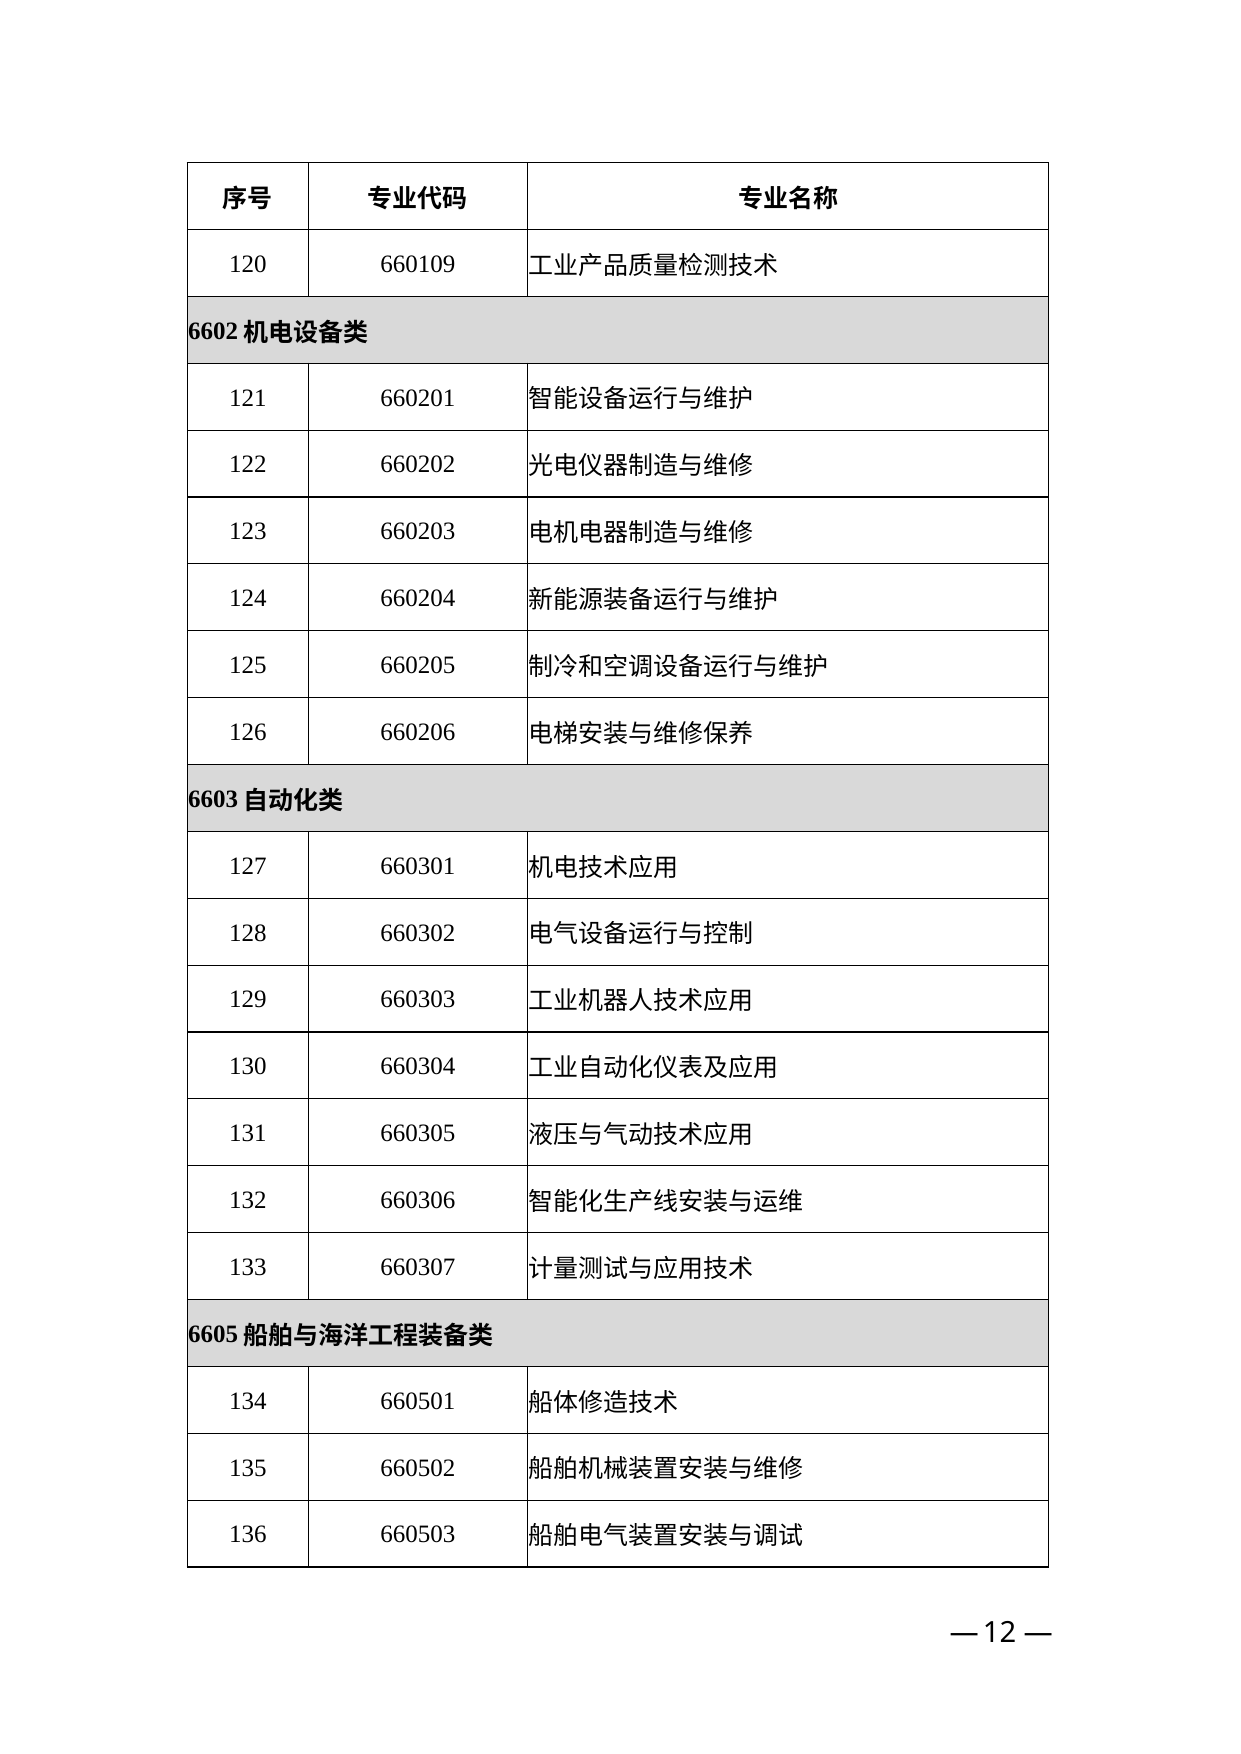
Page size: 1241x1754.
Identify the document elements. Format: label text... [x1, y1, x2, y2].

table_cell 工业机器人技术应用 [528, 966, 1048, 1031]
table_cell 工业产品质量检测技术 [528, 230, 1048, 296]
table_cell 660306 [309, 1166, 527, 1232]
table_cell 船舶机械装置安装与维修 [528, 1434, 1048, 1499]
table_header 专业代码 [309, 163, 527, 229]
table_cell 134 [188, 1367, 308, 1433]
table_cell 660201 [309, 364, 527, 429]
table_cell 128 [188, 899, 308, 964]
table_cell 126 [188, 698, 308, 764]
table_cell 船舶电气装置安装与调试 [528, 1501, 1048, 1566]
table_cell 660204 [309, 564, 527, 630]
table_header 专业名称 [528, 163, 1048, 229]
table_cell 120 [188, 230, 308, 296]
table_cell 131 [188, 1099, 308, 1165]
table_cell 129 [188, 966, 308, 1031]
table_cell 660502 [309, 1434, 527, 1499]
table_cell 125 [188, 631, 308, 697]
table_cell 660302 [309, 899, 527, 964]
table_cell 机电技术应用 [528, 832, 1048, 898]
table_header 序号 [188, 163, 308, 229]
table_cell 122 [188, 431, 308, 496]
table_cell 660206 [309, 698, 527, 764]
table_cell 123 [188, 498, 308, 563]
table_cell 6605船舶与海洋工程装备类 [188, 1300, 1048, 1366]
table_cell 660205 [309, 631, 527, 697]
table_cell 136 [188, 1501, 308, 1566]
table_cell 135 [188, 1434, 308, 1499]
table_cell 液压与气动技术应用 [528, 1099, 1048, 1165]
table_cell 121 [188, 364, 308, 429]
table_cell 660109 [309, 230, 527, 296]
table_cell 660203 [309, 498, 527, 563]
table_cell 660503 [309, 1501, 527, 1566]
table_cell 132 [188, 1166, 308, 1232]
table_cell 660305 [309, 1099, 527, 1165]
table_cell 660501 [309, 1367, 527, 1433]
table_cell 133 [188, 1233, 308, 1299]
table_cell 电气设备运行与控制 [528, 899, 1048, 964]
table_cell 130 [188, 1033, 308, 1098]
table_cell 工业自动化仪表及应用 [528, 1033, 1048, 1098]
table_cell 计量测试与应用技术 [528, 1233, 1048, 1299]
table_cell 新能源装备运行与维护 [528, 564, 1048, 630]
table_cell 智能化生产线安装与运维 [528, 1166, 1048, 1232]
table_cell 660304 [309, 1033, 527, 1098]
table_cell 660202 [309, 431, 527, 496]
table_cell 电梯安装与维修保养 [528, 698, 1048, 764]
table_cell 制冷和空调设备运行与维护 [528, 631, 1048, 697]
table_cell 127 [188, 832, 308, 898]
table_cell 124 [188, 564, 308, 630]
table_cell 660303 [309, 966, 527, 1031]
table_cell 6602机电设备类 [188, 297, 1048, 363]
table_cell 6603自动化类 [188, 765, 1048, 831]
table_cell 电机电器制造与维修 [528, 498, 1048, 563]
table_cell 光电仪器制造与维修 [528, 431, 1048, 496]
table_cell 智能设备运行与维护 [528, 364, 1048, 429]
table_cell 660301 [309, 832, 527, 898]
table_cell 船体修造技术 [528, 1367, 1048, 1433]
table_cell 660307 [309, 1233, 527, 1299]
